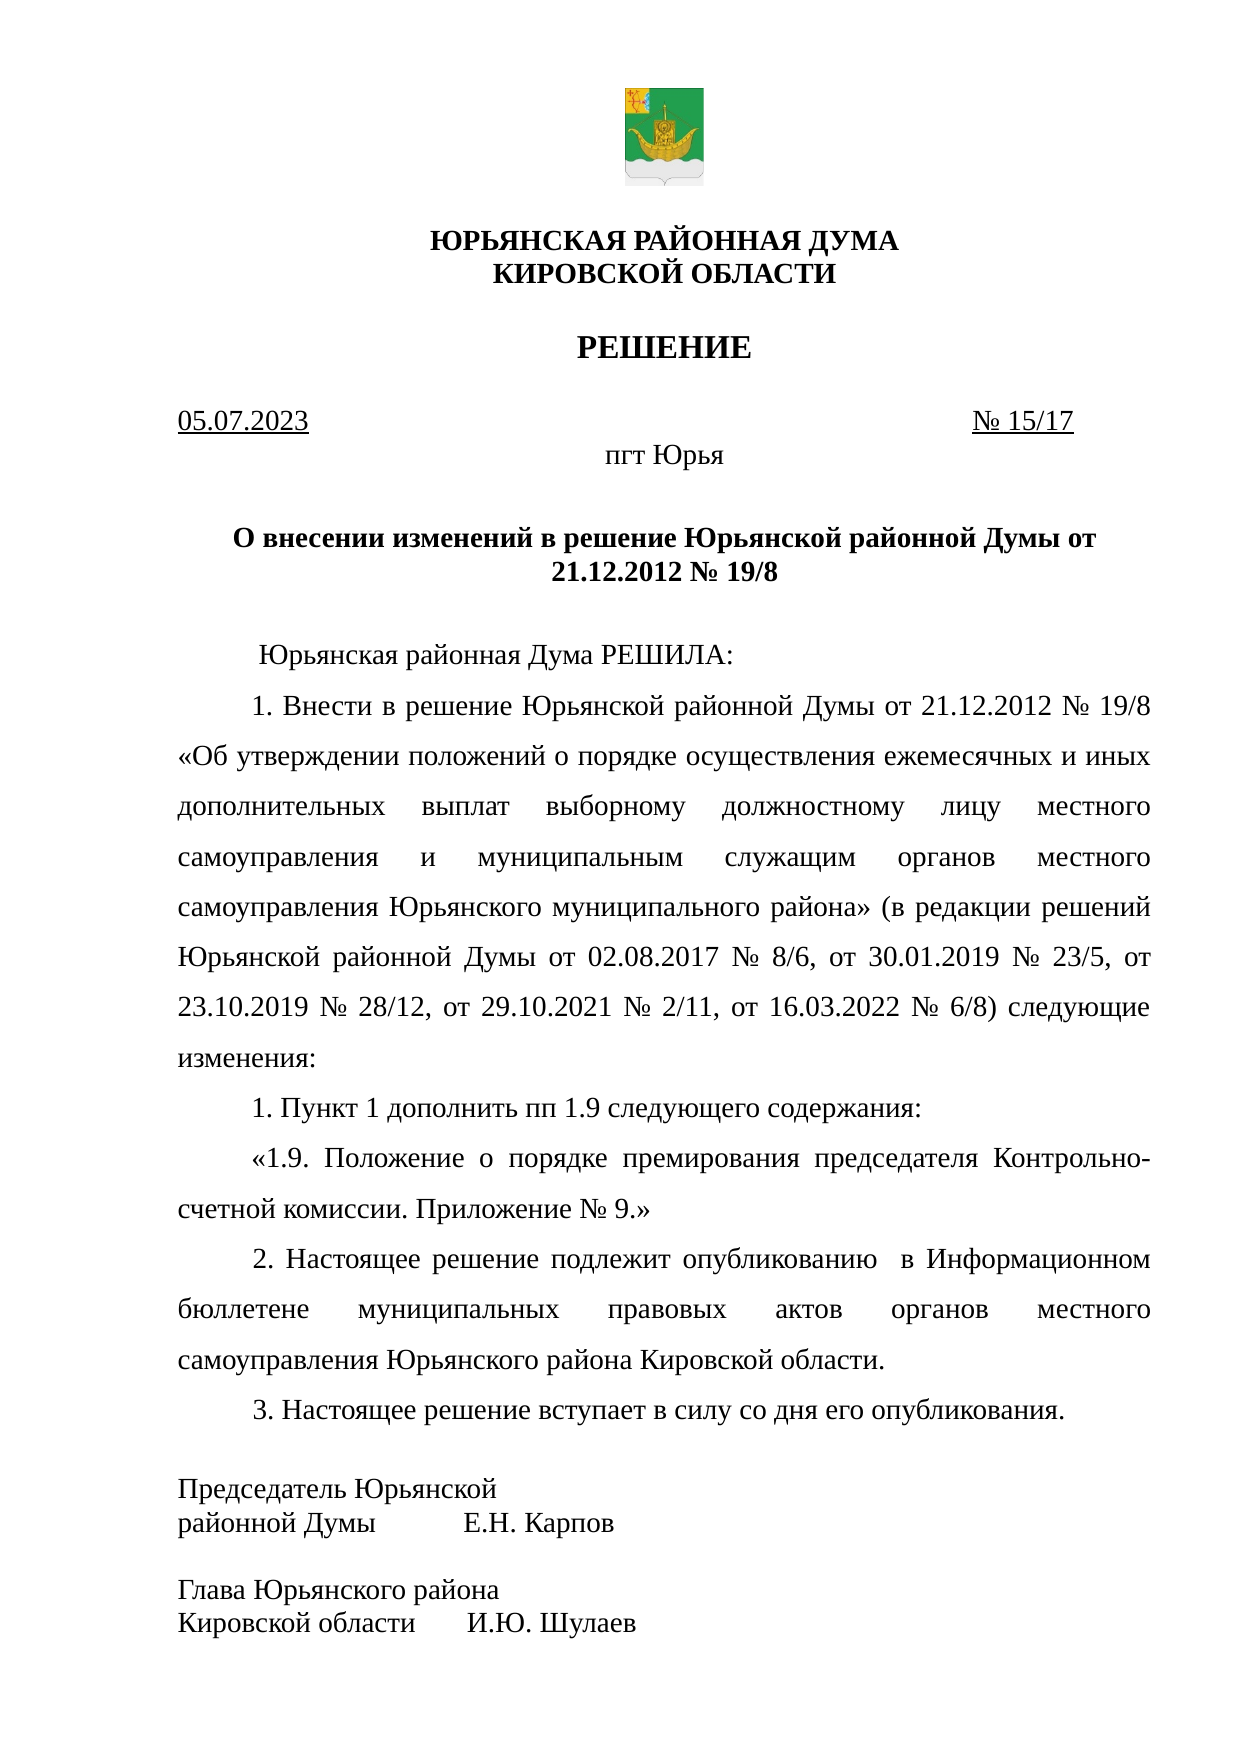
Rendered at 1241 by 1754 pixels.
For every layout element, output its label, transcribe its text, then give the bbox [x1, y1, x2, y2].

text 3. Настоящее решение вступает в силу со дня его опубликования. [177, 1392, 1152, 1426]
text О внесении изменений в решение Юрьянской районной Думы от 21.12.2012 № 19/8 [177, 520, 1152, 587]
text районной Думы Е.Н. Карпов [177, 1505, 1152, 1538]
text «1.9. Положение о порядке премирования председателя Контрольно-счетной комиссии. Приложение № 9.» [177, 1141, 1152, 1224]
text Кировской области И.Ю. Шулаев [177, 1605, 1152, 1639]
text Председатель Юрьянской [177, 1471, 1152, 1505]
picture [625, 88, 704, 186]
text Юрьянская районная Дума РЕШИЛА: [177, 637, 1152, 671]
text 2. Настоящее решение подлежит опубликованию в Информационном бюллетене муниципальных правовых актов органов местного самоуправления Юрьянского района Кировской области. [177, 1241, 1152, 1375]
text 05.07.2023 № 15/17 [177, 403, 1152, 437]
text пгт Юрья [177, 437, 1152, 470]
text 1. Внести в решение Юрьянской районной Думы от 21.12.2012 № 19/8 «Об утверждении положений о порядке осуществления ежемесячных и иных дополнительных выплат выборному должностному лицу местного самоуправления и муниципальным служащим органов местного самоуправления Юрьянского муниципального района» (в редакции решений Юрьянской районной Думы от 02.08.2017 № 8/6, от 30.01.2019 № 23/5, от 23.10.2019 № 28/12, от 29.10.2021 № 2/11, от 16.03.2022 № 6/8) следующие изменения: [177, 688, 1152, 1073]
text ЮРЬЯНСКАЯ РАЙОННАЯ ДУМА [177, 223, 1152, 256]
text КИРОВСКОЙ ОБЛАСТИ [177, 256, 1152, 290]
text 1. Пункт 1 дополнить пп 1.9 следующего содержания: [177, 1090, 1152, 1124]
text РЕШЕНИЕ [177, 327, 1152, 366]
text Глава Юрьянского района [177, 1572, 1152, 1605]
